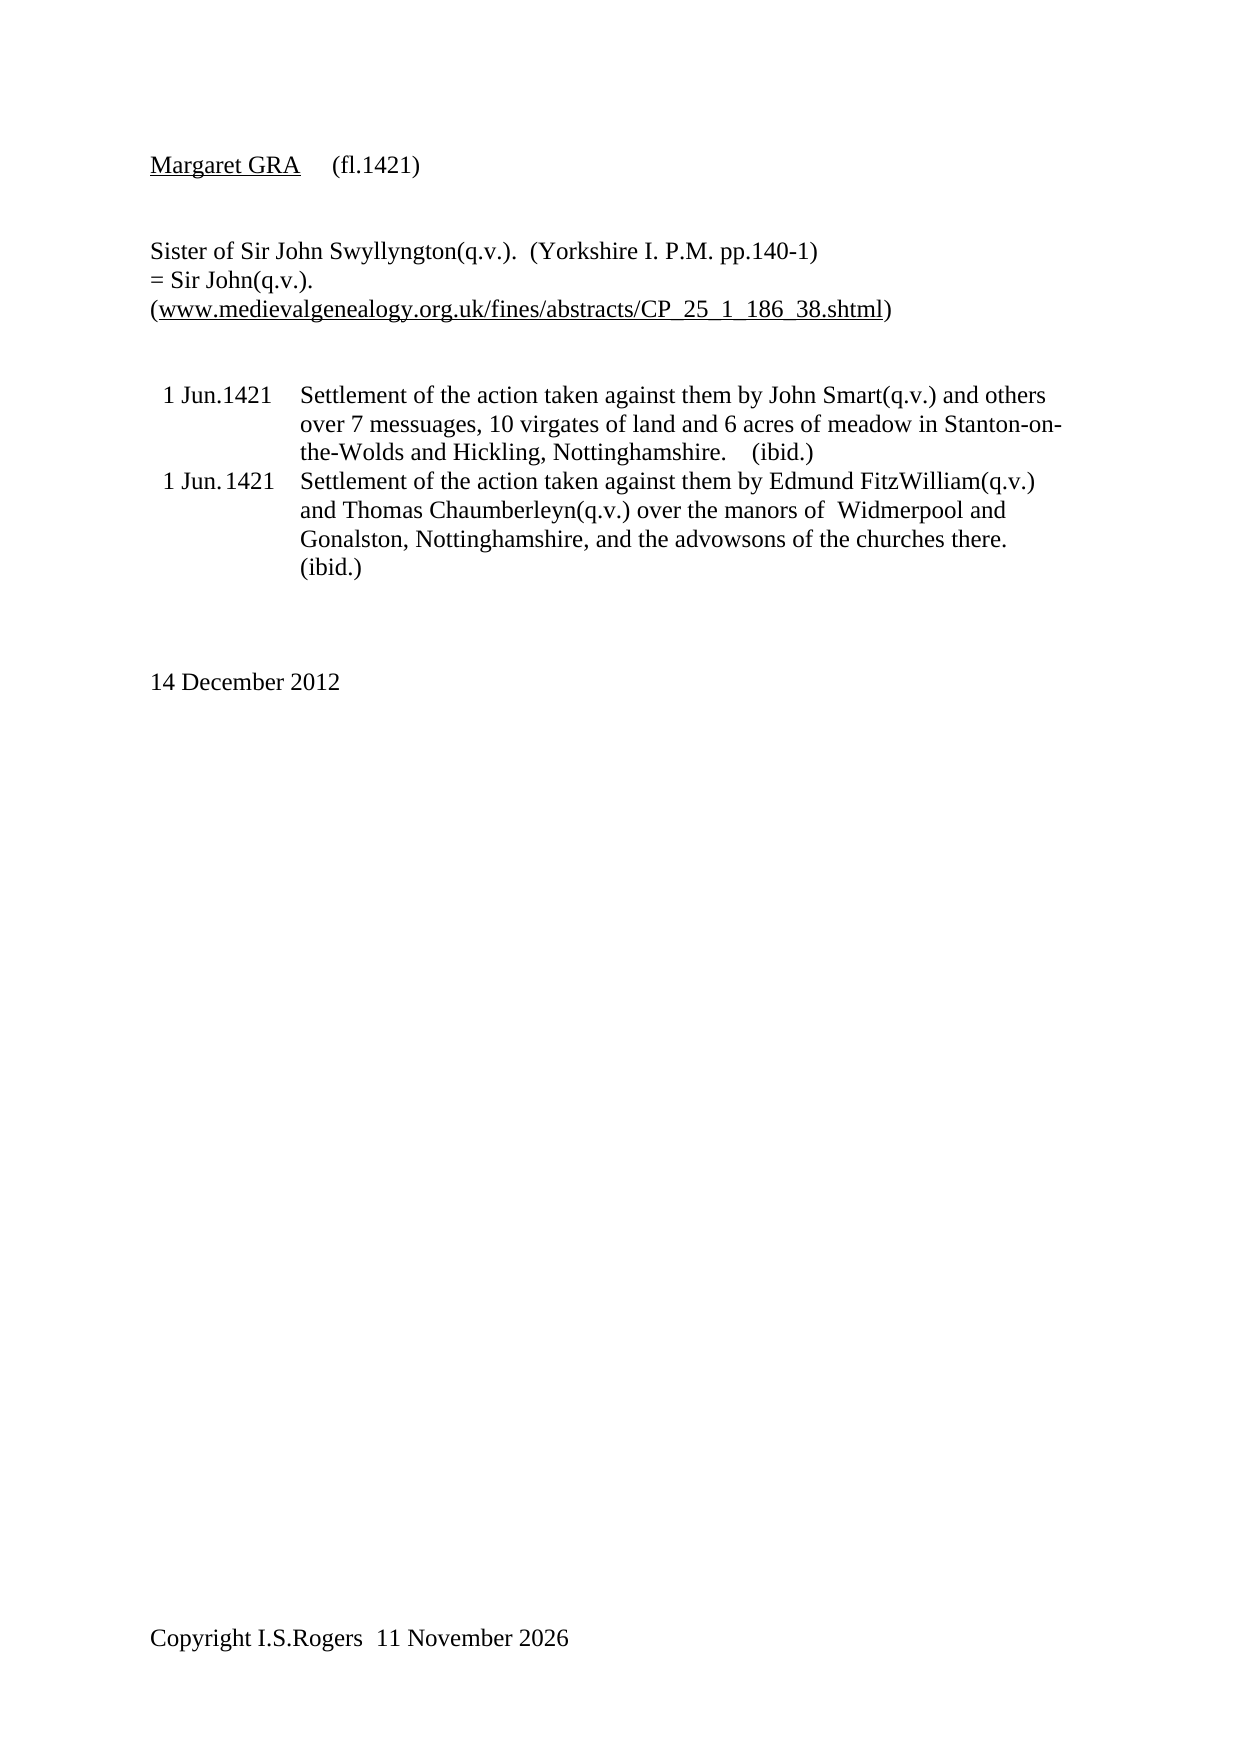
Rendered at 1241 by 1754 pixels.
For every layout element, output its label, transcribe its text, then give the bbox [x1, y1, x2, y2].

text 14 December 2012 [150, 667, 1090, 696]
text = Sir John(q.v.). [150, 265, 1090, 294]
text Margaret GRA (fl.1421) [150, 150, 1090, 179]
text (ibid.) [225, 552, 1090, 581]
text over 7 messuages, 10 virgates of land and 6 acres of meadow in Stanton-on-the-Wolds and Hickling, Nottinghamshire. (ibid.) [300, 409, 1090, 466]
text 1 Jun. 1421 Settlement of the action taken against them by Edmund FitzWilliam(q.v.) [150, 466, 1090, 495]
text and Thomas Chaumberleyn(q.v.) over the manors of Widmerpool and Gonalston, Nottinghamshire, and the advowsons of the churches there. [300, 495, 1090, 552]
text 1 Jun.1421 Settlement of the action taken against them by John Smart(q.v.) and others [150, 380, 1090, 409]
text Sister of Sir John Swyllyngton(q.v.). (Yorkshire I. P.M. pp.140-1) [150, 236, 1090, 265]
text (www.medievalgenealogy.org.uk/fines/abstracts/CP_25_1_186_38.shtml) [150, 294, 1090, 322]
